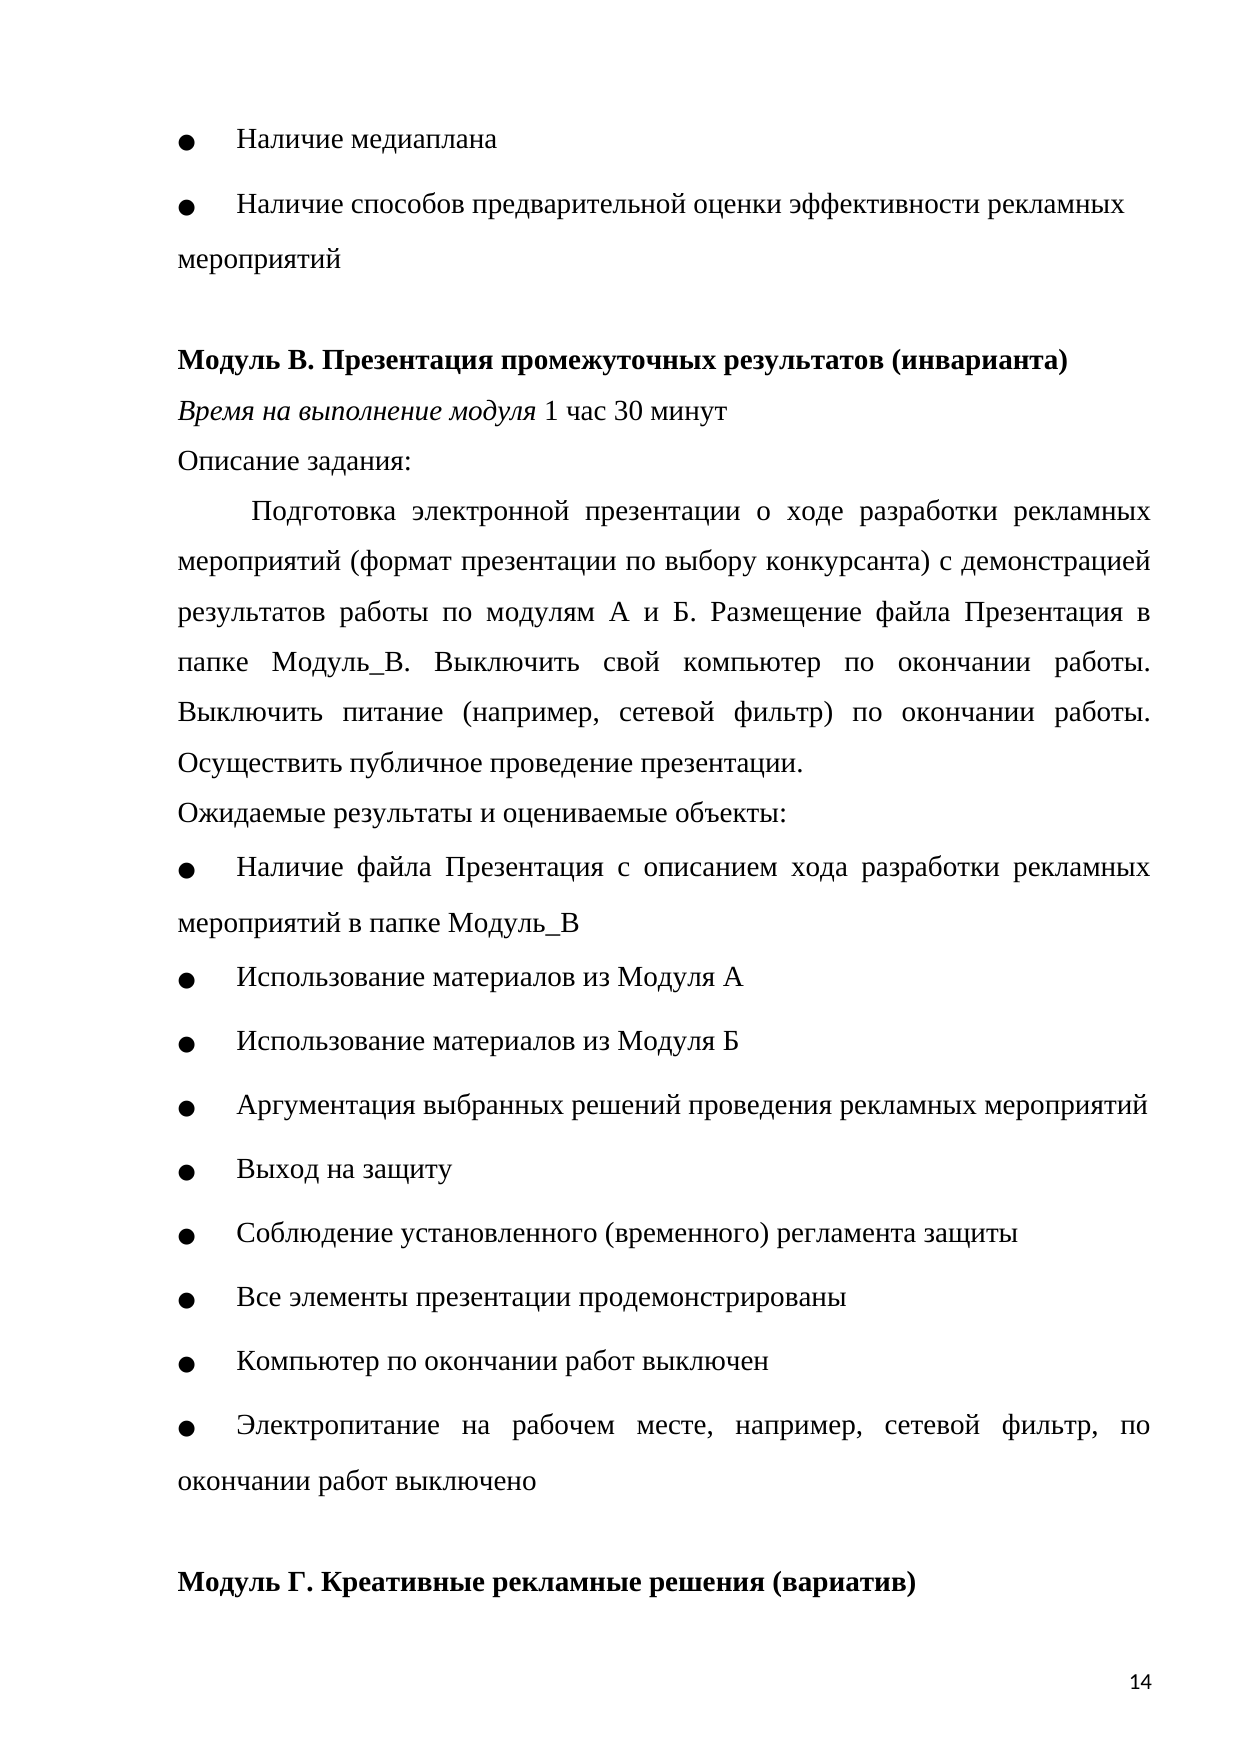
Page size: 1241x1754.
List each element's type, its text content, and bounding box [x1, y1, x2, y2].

text Модуль В. Презентация промежуточных результатов (инварианта) [177, 342, 1152, 376]
list Все элементы презентации продемонстрированы [177, 1276, 1152, 1318]
list Наличие файла Презентация с описанием хода разработки рекламных мероприятий в папке Модуль_В [177, 845, 1152, 938]
list Аргументация выбранных решений проведения рекламных мероприятий [177, 1083, 1152, 1126]
list Электропитание на рабочем месте, например, сетевой фильтр, по окончании работ выключено [177, 1404, 1152, 1497]
text Ожидаемые результаты и оцениваемые объекты: [177, 795, 1152, 829]
list Наличие медиаплана [177, 118, 1152, 161]
text Время на выполнение модуля 1 час 30 минут [177, 393, 1152, 426]
text Модуль Г. Креативные рекламные решения (вариатив) [177, 1564, 1152, 1597]
list Соблюдение установленного (временного) регламента защиты [177, 1211, 1152, 1254]
list Наличие способов предварительной оценки эффективности рекламных мероприятий [177, 182, 1152, 275]
list Компьютер по окончании работ выключен [177, 1339, 1152, 1382]
list Использование материалов из Модуля Б [177, 1019, 1152, 1062]
list Использование материалов из Модуля А [177, 955, 1152, 998]
list Выход на защиту [177, 1147, 1152, 1190]
text Подготовка электронной презентации о ходе разработки рекламных мероприятий (формат презентации по выбору конкурсанта) с демонстрацией результатов работы по модулям А и Б. Размещение файла Презентация в папке Модуль_В. Выключить свой компьютер по окончании работы. Выключить питание (например, сетевой фильтр) по окончании работы. Осуществить публичное проведение презентации. [177, 493, 1152, 778]
text Описание задания: [177, 443, 1152, 476]
